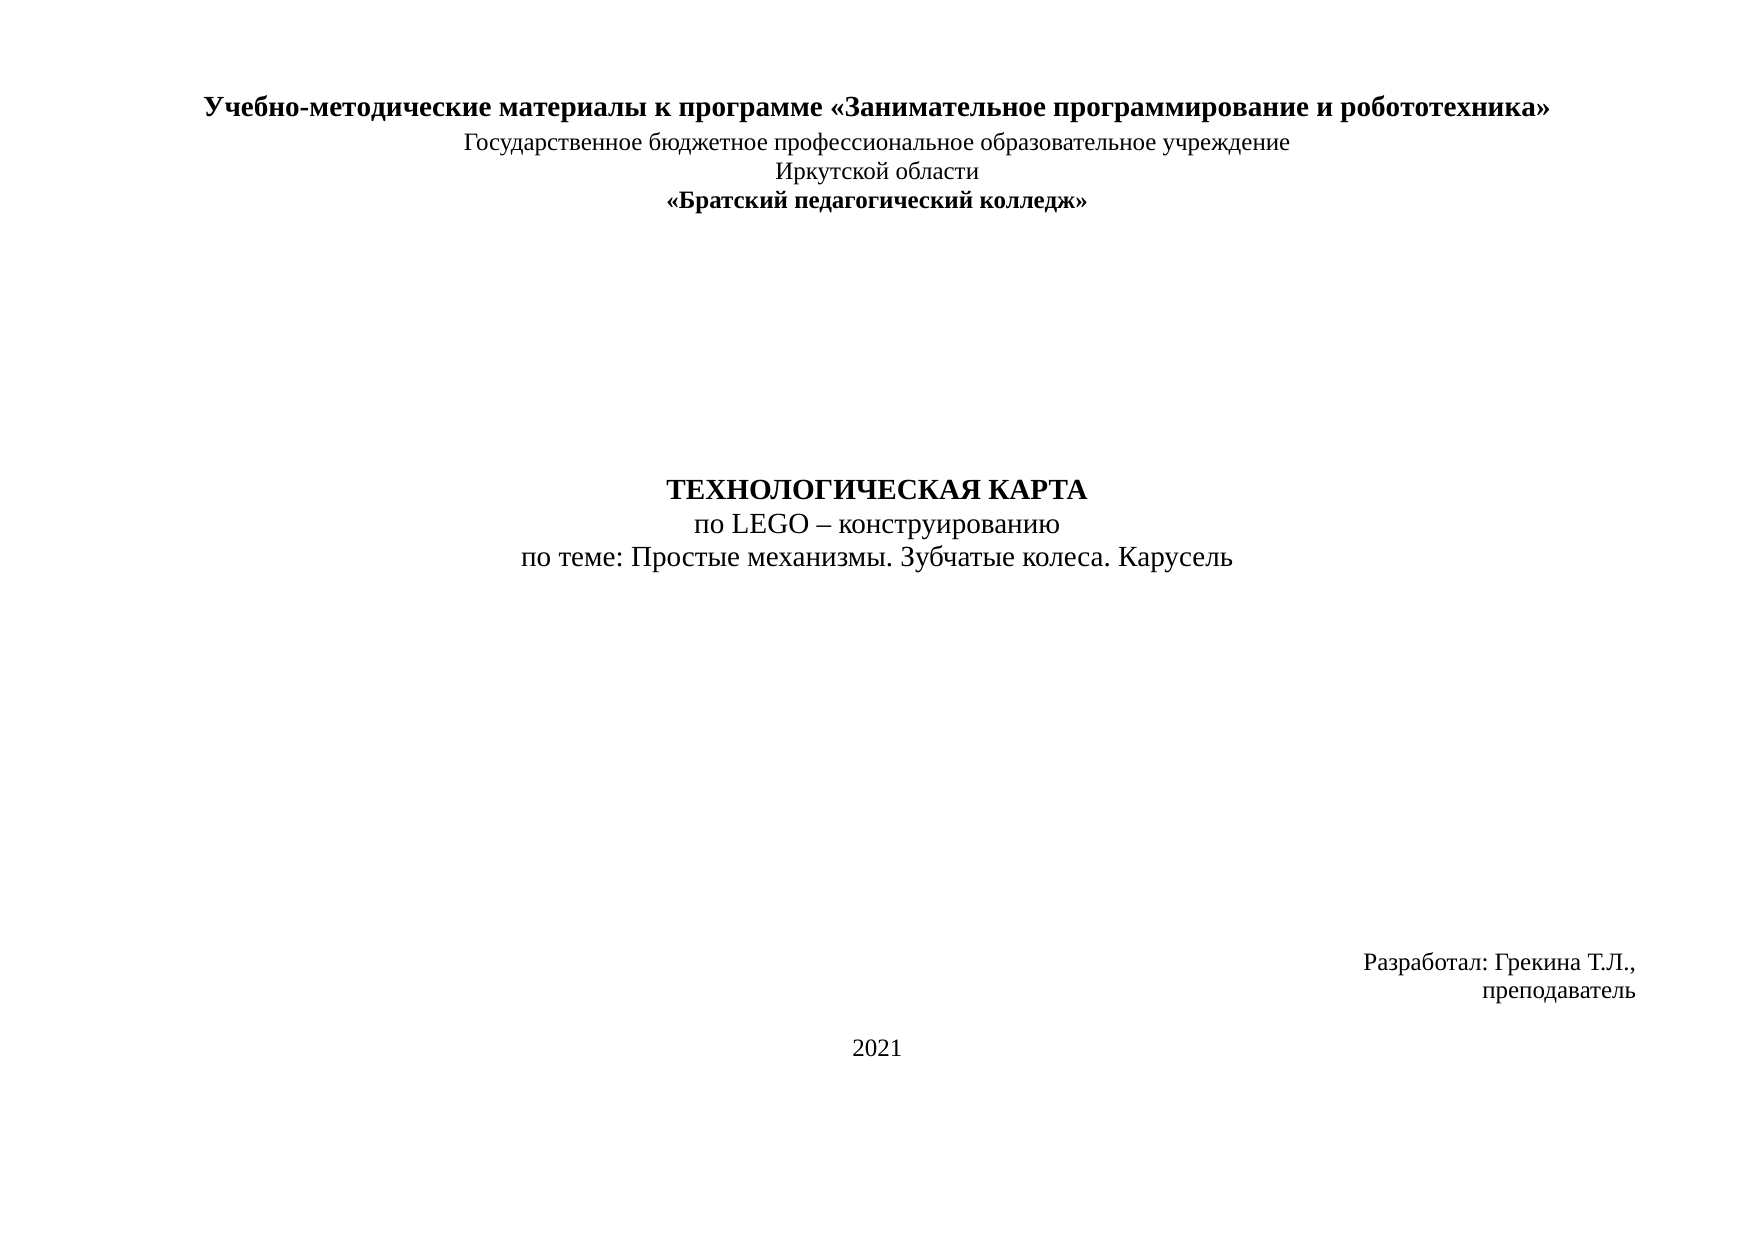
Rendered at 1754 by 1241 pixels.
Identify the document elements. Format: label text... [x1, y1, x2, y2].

text по теме: Простые механизмы. Зубчатые колеса. Карусель [118, 539, 1636, 573]
text Учебно-методические материалы к программе «Занимательное программирование и робототехника» [118, 89, 1636, 122]
text ТЕХНОЛОГИЧЕСКАЯ КАРТА [118, 472, 1636, 506]
text по LEGO – конструированию [118, 506, 1636, 539]
text Государственное бюджетное профессиональное образовательное учреждение [118, 127, 1636, 156]
text «Братский педагогический колледж» [118, 185, 1636, 213]
text 2021 [118, 1033, 1636, 1062]
text Иркутской области [118, 156, 1636, 185]
text преподаватель [118, 975, 1636, 1004]
text Разработал: Грекина Т.Л., [118, 947, 1636, 975]
